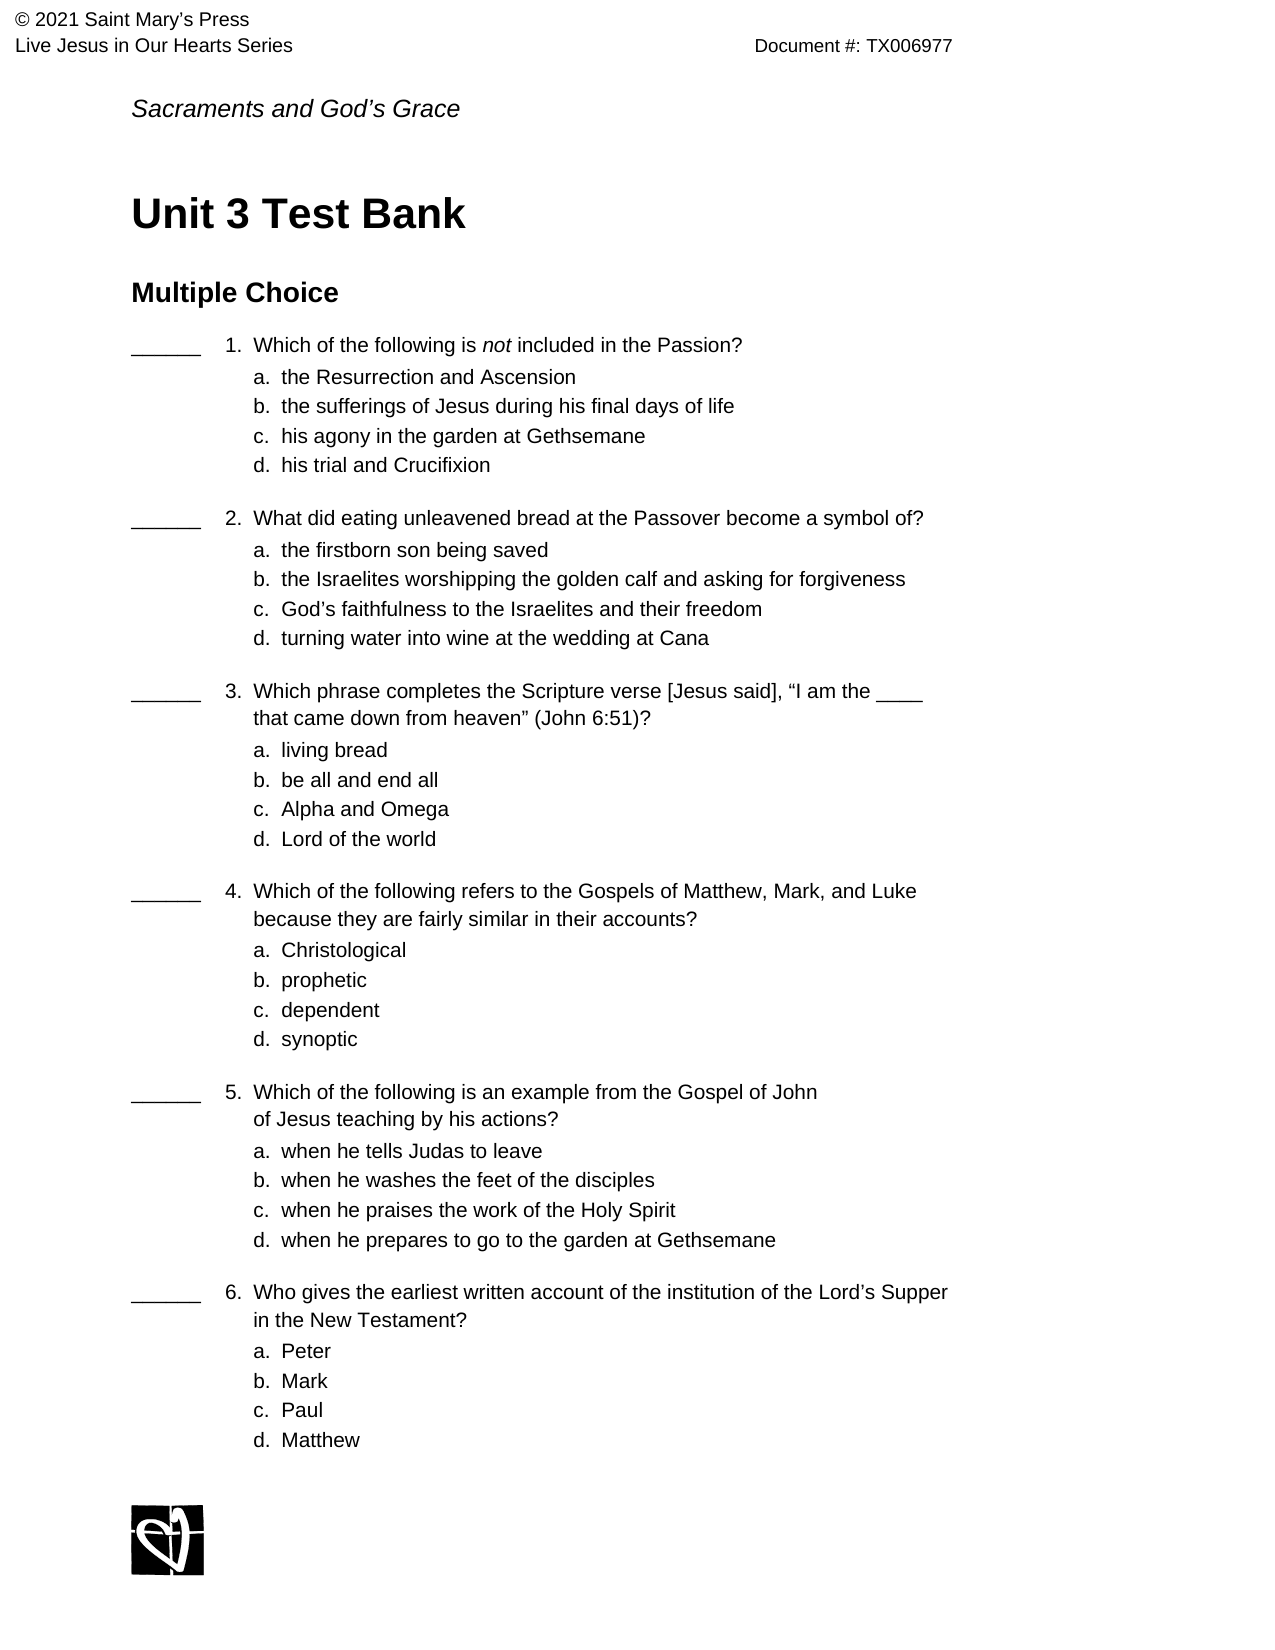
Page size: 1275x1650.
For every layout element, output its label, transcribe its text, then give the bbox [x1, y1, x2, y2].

list Alpha and Omega [253, 797, 1144, 821]
text his agony in the garden at Gethsemane [253, 424, 1144, 448]
list living bread [253, 738, 1144, 762]
list when he praises the work of the Holy Spirit [253, 1198, 1144, 1222]
list Paul [253, 1398, 1144, 1422]
text Multiple Choice [131, 276, 1144, 308]
text his trial and Crucifixion [253, 453, 1144, 477]
list the Israelites worshipping the golden calf and asking for forgiveness [253, 567, 1144, 591]
text Unit 3 Test Bank [131, 189, 1144, 238]
text ______ 6. Who gives the earliest written account of the institution of the Lord’s Supper in the New Testament? [131, 1280, 1144, 1331]
text the sufferings of Jesus during his final days of life [253, 394, 1144, 418]
text the Resurrection and Ascension [253, 364, 1144, 388]
text ______ 5. Which of the following is an example from the Gospel of John of Jesus teaching by his actions? [131, 1079, 1144, 1131]
list the firstborn son being saved [253, 537, 1144, 561]
list prophetic [253, 968, 1144, 992]
text ______ 3. Which phrase completes the Scripture verse [Jesus said], “I am the ____ that came down from heaven” (John 6:51)? [131, 679, 1144, 730]
list turning water into wine at the wedding at Cana [253, 626, 1144, 650]
list God’s faithfulness to the Israelites and their freedom [253, 597, 1144, 621]
list be all and end all [253, 767, 1144, 791]
text ______ 2. What did eating unleavened bread at the Passover become a symbol of? [131, 506, 1144, 530]
list Christological [253, 938, 1144, 962]
list Peter [253, 1339, 1144, 1363]
list dependent [253, 997, 1144, 1021]
list synoptic [253, 1027, 1144, 1051]
list Lord of the world [253, 827, 1144, 851]
list Matthew [253, 1428, 1144, 1452]
list when he washes the feet of the disciples [253, 1168, 1144, 1192]
text ______ 4. Which of the following refers to the Gospels of Matthew, Mark, and Luke because they are fairly similar in their accounts? [131, 879, 1144, 931]
list when he tells Judas to leave [253, 1139, 1144, 1163]
text ______ 1. Which of the following is not included in the Passion? [131, 333, 1144, 357]
list when he prepares to go to the garden at Gethsemane [253, 1227, 1144, 1251]
list Mark [253, 1369, 1144, 1393]
